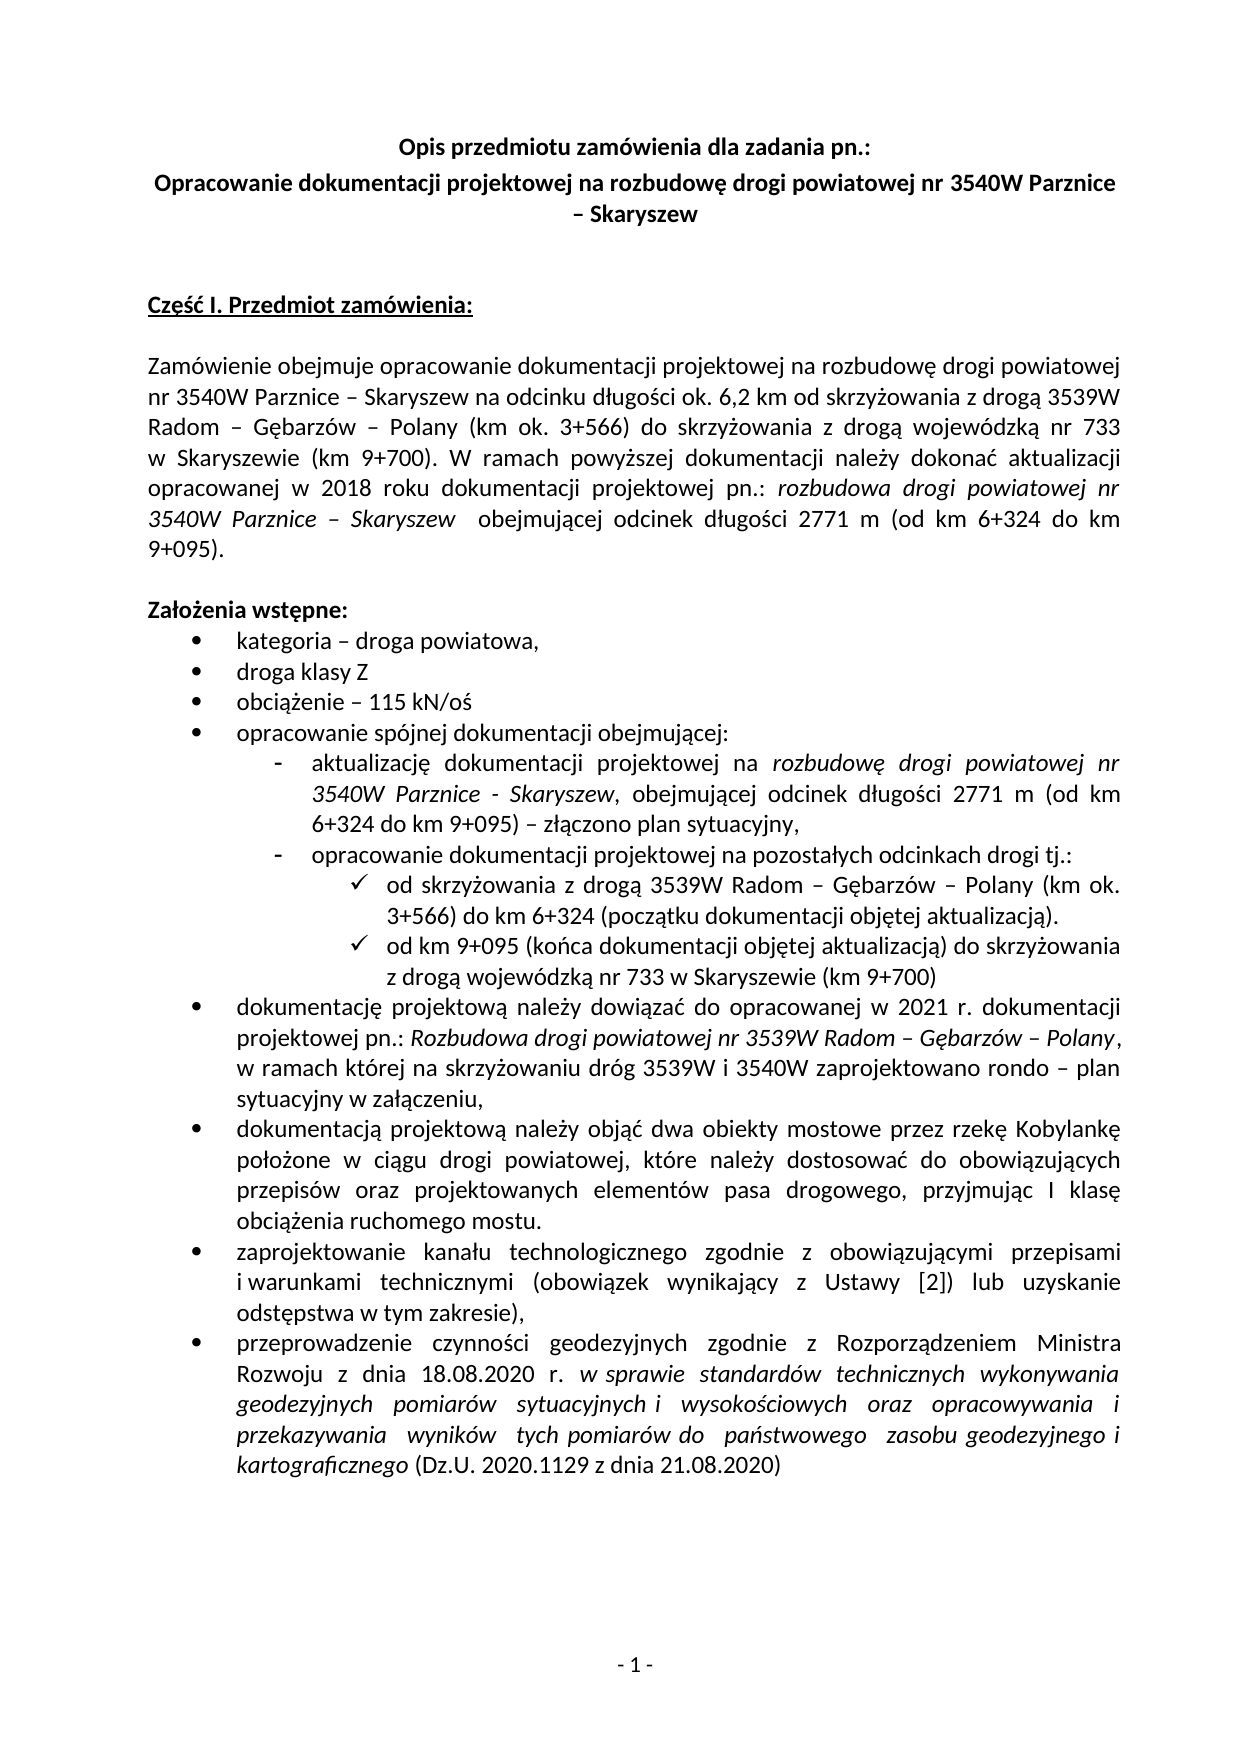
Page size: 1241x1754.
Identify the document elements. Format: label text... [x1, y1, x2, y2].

subtitle dokumentację projektową należy dowiązać do opracowanej w 2021 r. dokumentacji projektowej pn.: Rozbudowa drogi powiatowej nr 3539W Radom – Gębarzów – Polany, w ramach której na skrzyżowaniu dróg 3539W i 3540W zaprojektowano rondo – plan sytuacyjny w załączeniu, [192, 991, 1122, 1113]
subtitle opracowanie dokumentacji projektowej na pozostałych odcinkach drogi tj.: [274, 839, 1122, 869]
list Zamówienie obejmuje opracowanie dokumentacji projektowej na rozbudowę drogi powiatowej nr 3540W Parznice – Skaryszew na odcinku długości ok. 6,2 km od skrzyżowania z drogą 3539W Radom – Gębarzów – Polany (km ok. 3+566) do skrzyżowania z drogą wojewódzką nr 733 w Skaryszewie (km 9+700). W ramach powyższej dokumentacji należy dokonać aktualizacji opracowanej w 2018 roku dokumentacji projektowej pn.: rozbudowa drogi powiatowej nr 3540W Parznice – Skaryszew obejmującej odcinek długości 2771 m (od km 6+324 do km 9+095). [148, 351, 1122, 564]
subtitle kategoria – droga powiatowa, [192, 625, 1122, 656]
subtitle opracowanie spójnej dokumentacji obejmującej: [192, 717, 1122, 747]
list Opis przedmiotu zamówienia dla zadania pn.: [148, 131, 1122, 161]
subtitle aktualizację dokumentacji projektowej na rozbudowę drogi powiatowej nr 3540W Parznice - Skaryszew, obejmującej odcinek długości 2771 m (od km 6+324 do km 9+095) – złączono plan sytuacyjny, [274, 747, 1122, 839]
subtitle dokumentacją projektową należy objąć dwa obiekty mostowe przez rzekę Kobylankę położone w ciągu drogi powiatowej, które należy dostosować do obowiązujących przepisów oraz projektowanych elementów pasa drogowego, przyjmując I klasę obciążenia ruchomego mostu. [192, 1113, 1122, 1236]
subtitle zaprojektowanie kanału technologicznego zgodnie z obowiązującymi przepisami i warunkami technicznymi (obowiązek wynikający z Ustawy [2]) lub uzyskanie odstępstwa w tym zakresie), [192, 1236, 1122, 1327]
subtitle droga klasy Z [192, 656, 1122, 686]
list Założenia wstępne: [148, 595, 1122, 625]
subtitle od skrzyżowania z drogą 3539W Radom – Gębarzów – Polany (km ok. 3+566) do km 6+324 (początku dokumentacji objętej aktualizacją). [349, 869, 1122, 930]
subtitle od km 9+095 (końca dokumentacji objętej aktualizacją) do skrzyżowania z drogą wojewódzką nr 733 w Skaryszewie (km 9+700) [349, 930, 1122, 991]
list Opracowanie dokumentacji projektowej na rozbudowę drogi powiatowej nr 3540W Parznice – Skaryszew [148, 167, 1122, 228]
subtitle przeprowadzenie czynności geodezyjnych zgodnie z Rozporządzeniem Ministra Rozwoju z dnia 18.08.2020 r. w sprawie standardów technicznych wykonywania geodezyjnych pomiarów sytuacyjnych i wysokościowych oraz opracowywania i przekazywania wyników tych pomiarów do państwowego zasobu geodezyjnego i kartograficznego (Dz.U. 2020.1129 z dnia 21.08.2020) [192, 1327, 1122, 1480]
subtitle obciążenie – 115 kN/oś [192, 686, 1122, 717]
subtitle Część I. Przedmiot zamówienia: [148, 289, 1122, 320]
